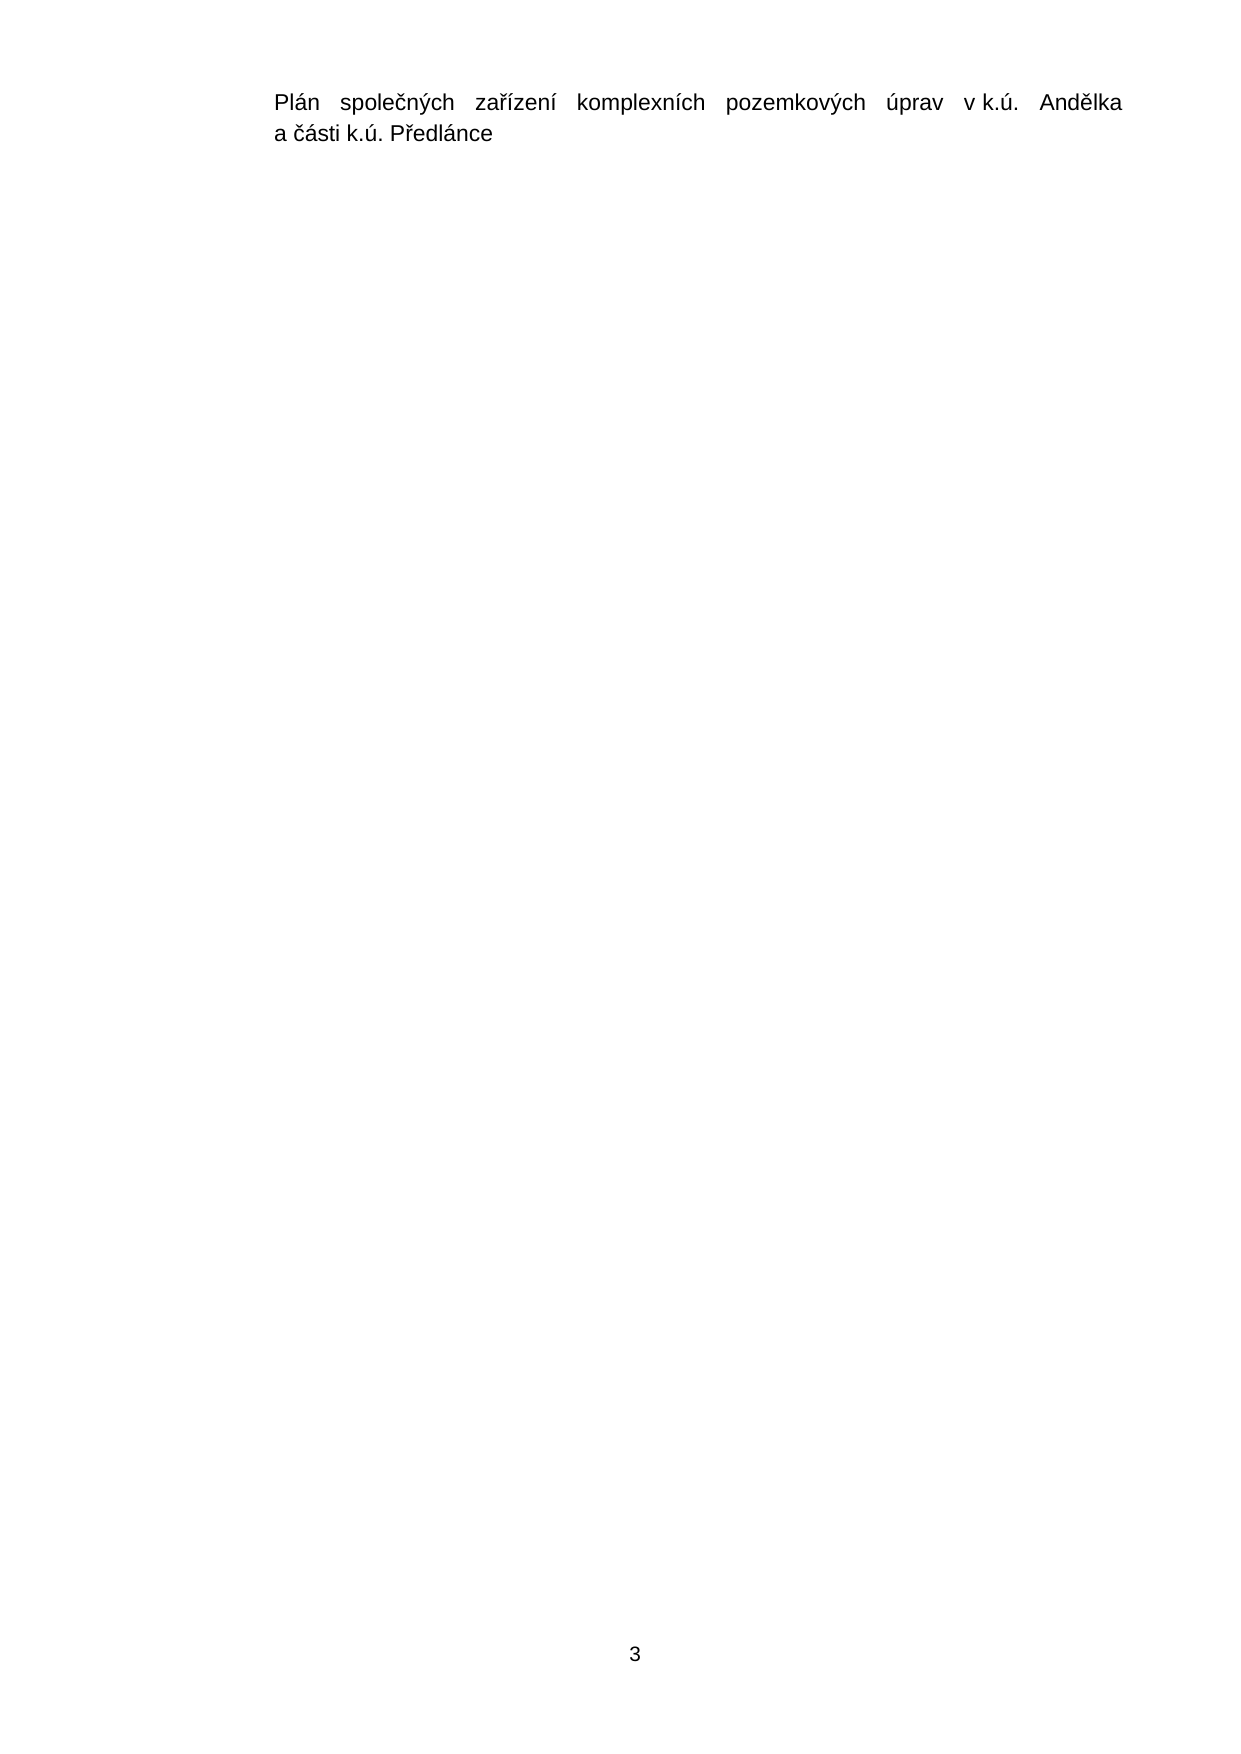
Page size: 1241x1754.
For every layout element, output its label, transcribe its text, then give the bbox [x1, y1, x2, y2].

list Plán společných zařízení komplexních pozemkových úprav v k.ú. Andělka a části k.ú. Předlánce [274, 89, 1122, 147]
